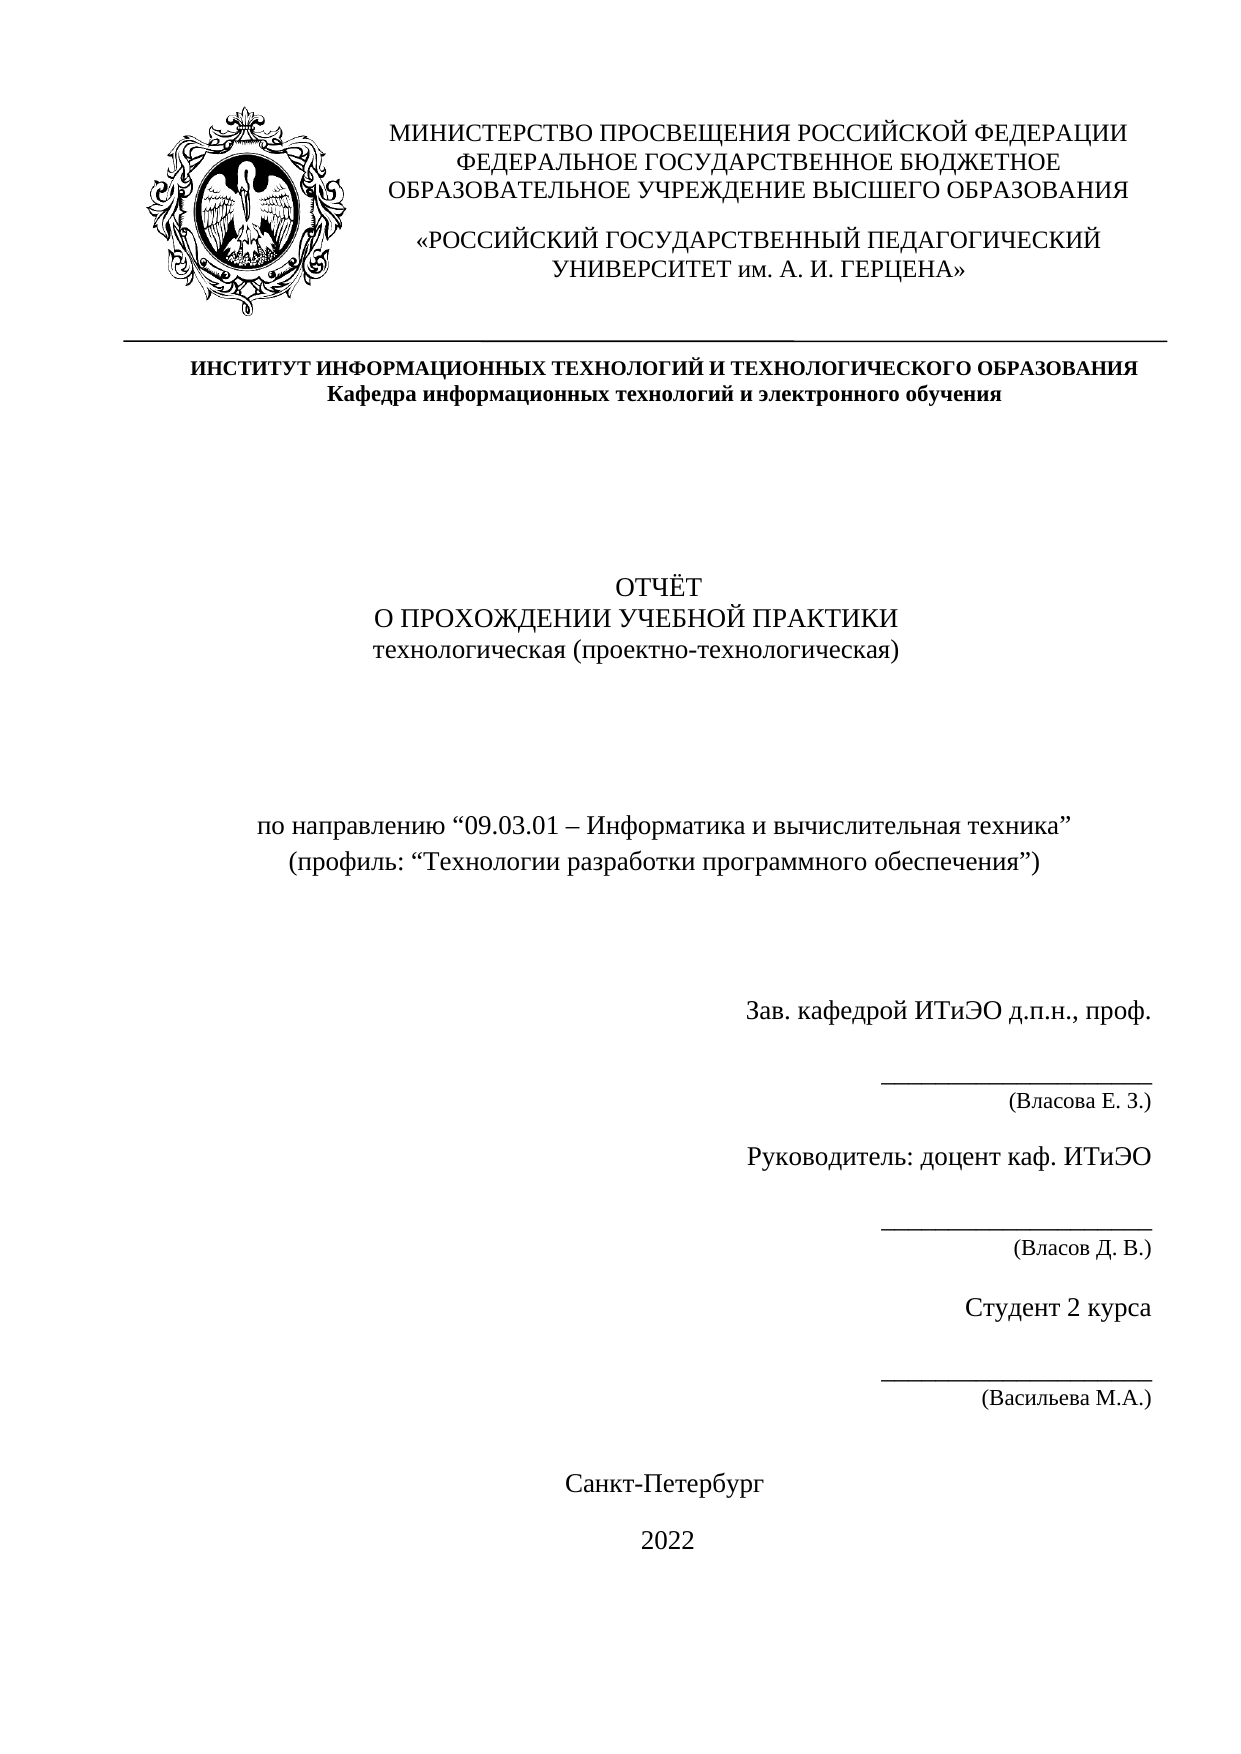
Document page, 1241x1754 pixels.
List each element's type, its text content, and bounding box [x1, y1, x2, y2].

text «РОССИЙСКИЙ ГОСУДАРСТВЕННЫЙ ПЕДАГОГИЧЕСКИЙ УНИВЕРСИТЕТ им. А. И. ГЕРЦЕНА» [347, 225, 1152, 283]
text ИНСТИТУТ ИНФОРМАЦИОННЫХ ТЕХНОЛОГИЙ И ТЕХНОЛОГИЧЕСКОГО ОБРАЗОВАНИЯ [177, 356, 1152, 380]
text Руководитель: доцент каф. ИТиЭО [177, 1140, 1152, 1171]
text (Власов Д. В.) [177, 1233, 1152, 1260]
text Зав. кафедрой ИТиЭО д.п.н., проф. [177, 994, 1152, 1025]
text Кафедра информационных технологий и электронного обучения [177, 380, 1152, 406]
text МИНИСТЕРСТВО ПРОСВЕЩЕНИЯ РОССИЙСКОЙ ФЕДЕРАЦИИ [347, 118, 1152, 147]
text (Васильева М.А.) [177, 1384, 1152, 1411]
text ____________________ [177, 1353, 1152, 1384]
text 2022 [177, 1524, 1152, 1555]
picture [145, 106, 347, 316]
text ФЕДЕРАЛЬНОЕ ГОСУДАРСТВЕННОЕ БЮДЖЕТНОЕ ОБРАЗОВАТЕЛЬНОЕ УЧРЕЖДЕНИЕ ВЫСШЕГО ОБРАЗОВАНИЯ [347, 147, 1152, 204]
text ____________________ [177, 1202, 1152, 1233]
text (профиль: “Технологии разработки программного обеспечения”) [177, 845, 1152, 876]
text по направлению “09.03.01 – Информатика и вычислительная техника” [177, 809, 1152, 841]
text ОТЧЁТ О ПРОХОЖДЕНИИ УЧЕБНОЙ ПРАКТИКИ технологическая (проектно-технологическая) [121, 571, 1152, 664]
text Санкт-Петербург [177, 1467, 1152, 1498]
text ____________________ [177, 1056, 1152, 1087]
text (Власова Е. З.) [177, 1087, 1152, 1114]
text Студент 2 курса [177, 1291, 1152, 1322]
